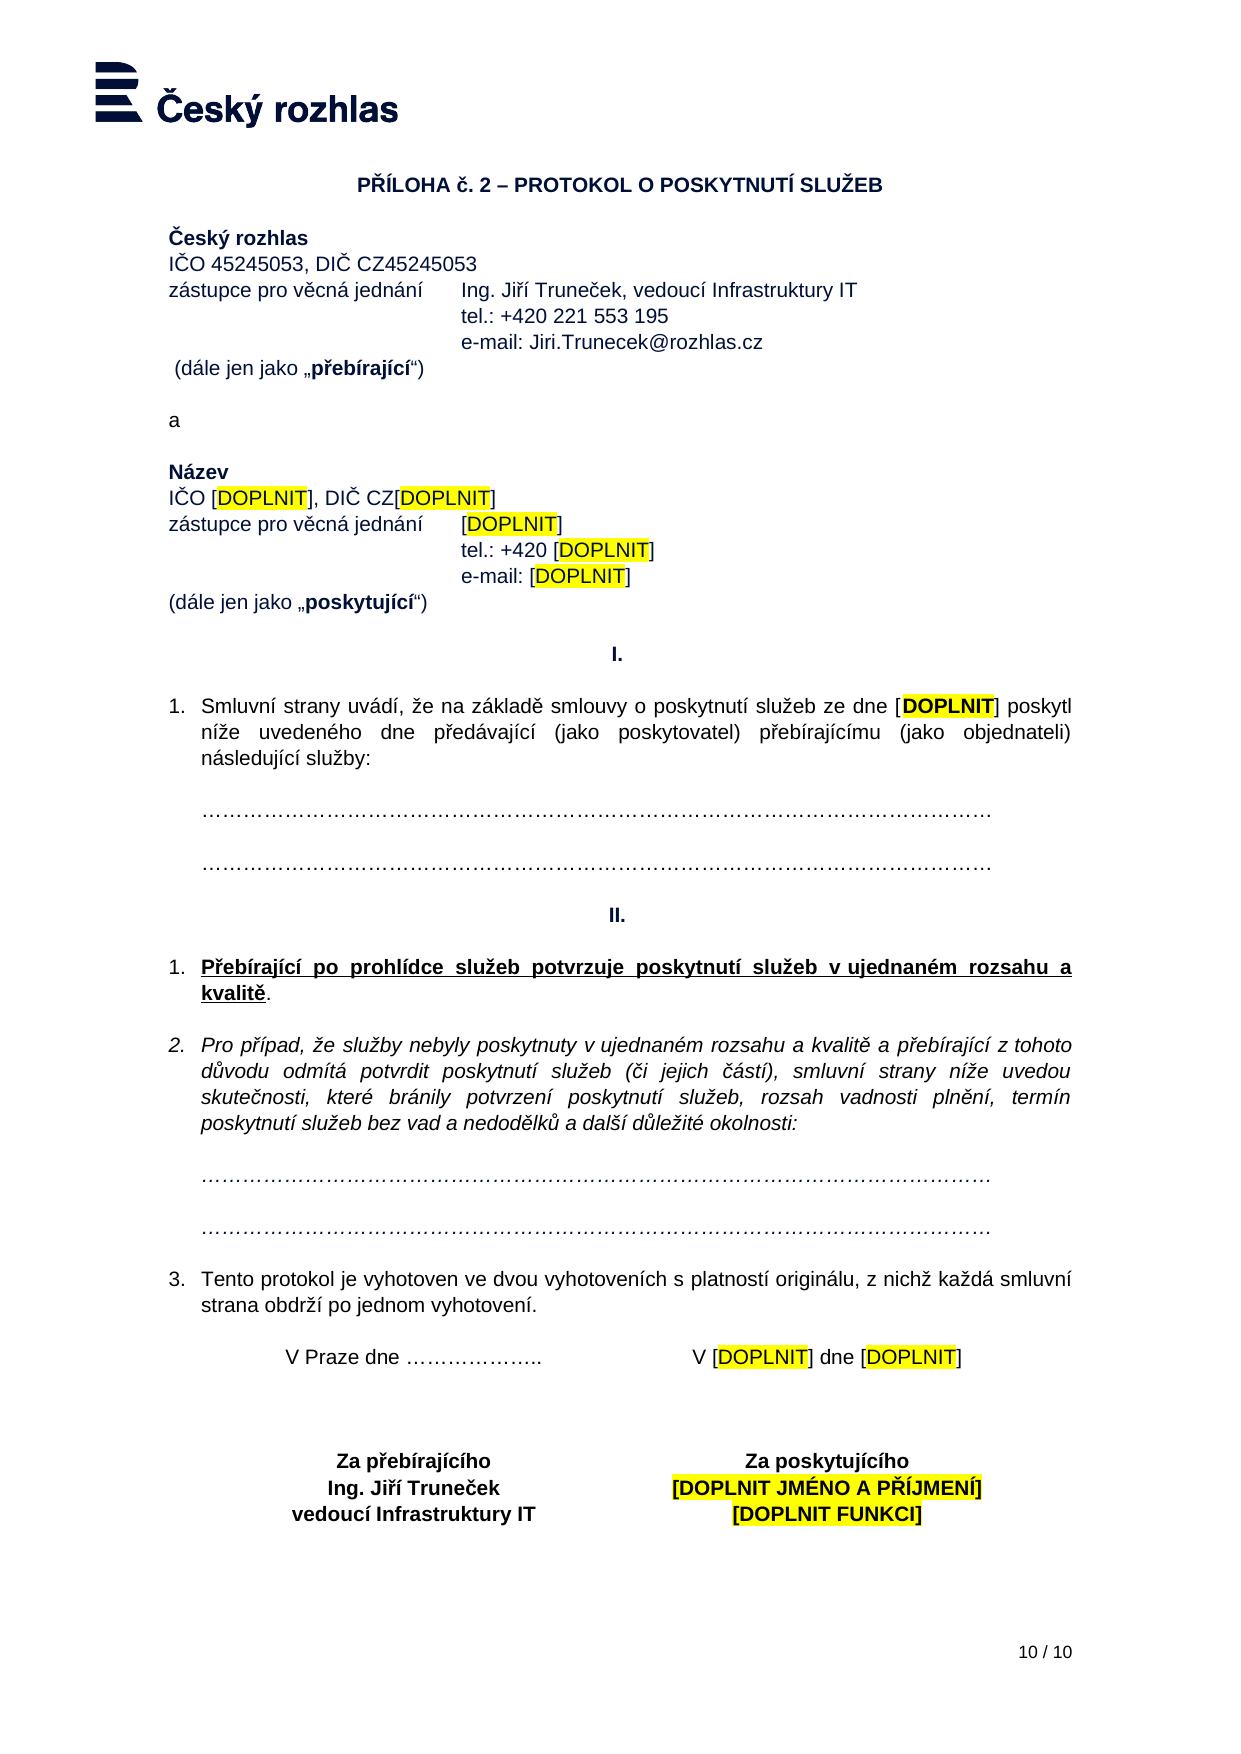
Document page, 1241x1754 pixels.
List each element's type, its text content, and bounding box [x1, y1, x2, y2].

list Přebírající po prohlídce služeb potvrzuje poskytnutí služeb v ujednaném rozsahu a kvalitě. [168, 953, 1072, 1005]
text PŘÍLOHA č. 2 – PROTOKOL O POSKYTNUTÍ SLUŽEB [168, 172, 1072, 198]
text a [168, 406, 1072, 432]
subtitle …………………………………………………………………………………………………… [201, 1214, 1072, 1240]
table_header V [DOPLNIT] dne [DOPLNIT] [621, 1344, 1033, 1370]
table_header V Praze dne ……………….. [207, 1344, 621, 1370]
list …………………………………………………………………………………………………… [201, 849, 1072, 875]
subtitle …………………………………………………………………………………………………… [201, 1162, 1072, 1188]
text (dále jen jako „přebírající“) [168, 354, 1072, 380]
text zástupce pro věcná jednání Ing. Jiří Truneček, vedoucí Infrastruktury IT [168, 276, 1072, 302]
text tel.: +420 221 553 195 [168, 302, 1072, 328]
list Tento protokol je vyhotoven ve dvou vyhotoveních s platností originálu, z nichž každá smluvní strana obdrží po jednom vyhotovení. [168, 1266, 1072, 1318]
list Smluvní strany uvádí, že na základě smlouvy o poskytnutí služeb ze dne [DOPLNIT] poskytl níže uvedeného dne předávající (jako poskytovatel) přebírajícímu (jako objednateli) následující služby: [168, 693, 1072, 771]
text IČO [DOPLNIT], DIČ CZ[DOPLNIT] [168, 484, 1072, 511]
text Název [168, 458, 1072, 484]
list …………………………………………………………………………………………………… [201, 797, 1072, 823]
text e-mail: Jiri.Trunecek@rozhlas.cz [168, 328, 1072, 354]
list Pro případ, že služby nebyly poskytnuty v ujednaném rozsahu a kvalitě a přebírající z tohoto důvodu odmítá potvrdit poskytnutí služeb (či jejich částí), smluvní strany níže uvedou skutečnosti, které bránily potvrzení poskytnutí služeb, rozsah vadnosti plnění, termín poskytnutí služeb bez vad a nedodělků a další důležité okolnosti: [168, 1031, 1072, 1136]
picture [95, 62, 398, 128]
table_cell Za přebírajícího Ing. Jiří Truneček vedoucí Infrastruktury IT [207, 1370, 621, 1526]
text (dále jen jako „poskytující“) [168, 589, 1072, 615]
text IČO 45245053, DIČ CZ45245053 [168, 250, 1072, 276]
text zástupce pro věcná jednání [DOPLNIT] [168, 511, 1072, 537]
text tel.: +420 [DOPLNIT] [168, 537, 1072, 563]
table_cell Za poskytujícího [DOPLNIT JMÉNO A PŘÍJMENÍ] [DOPLNIT FUNKCI] [621, 1370, 1033, 1526]
text Český rozhlas [168, 224, 1072, 250]
text e-mail: [DOPLNIT] [168, 563, 1072, 589]
